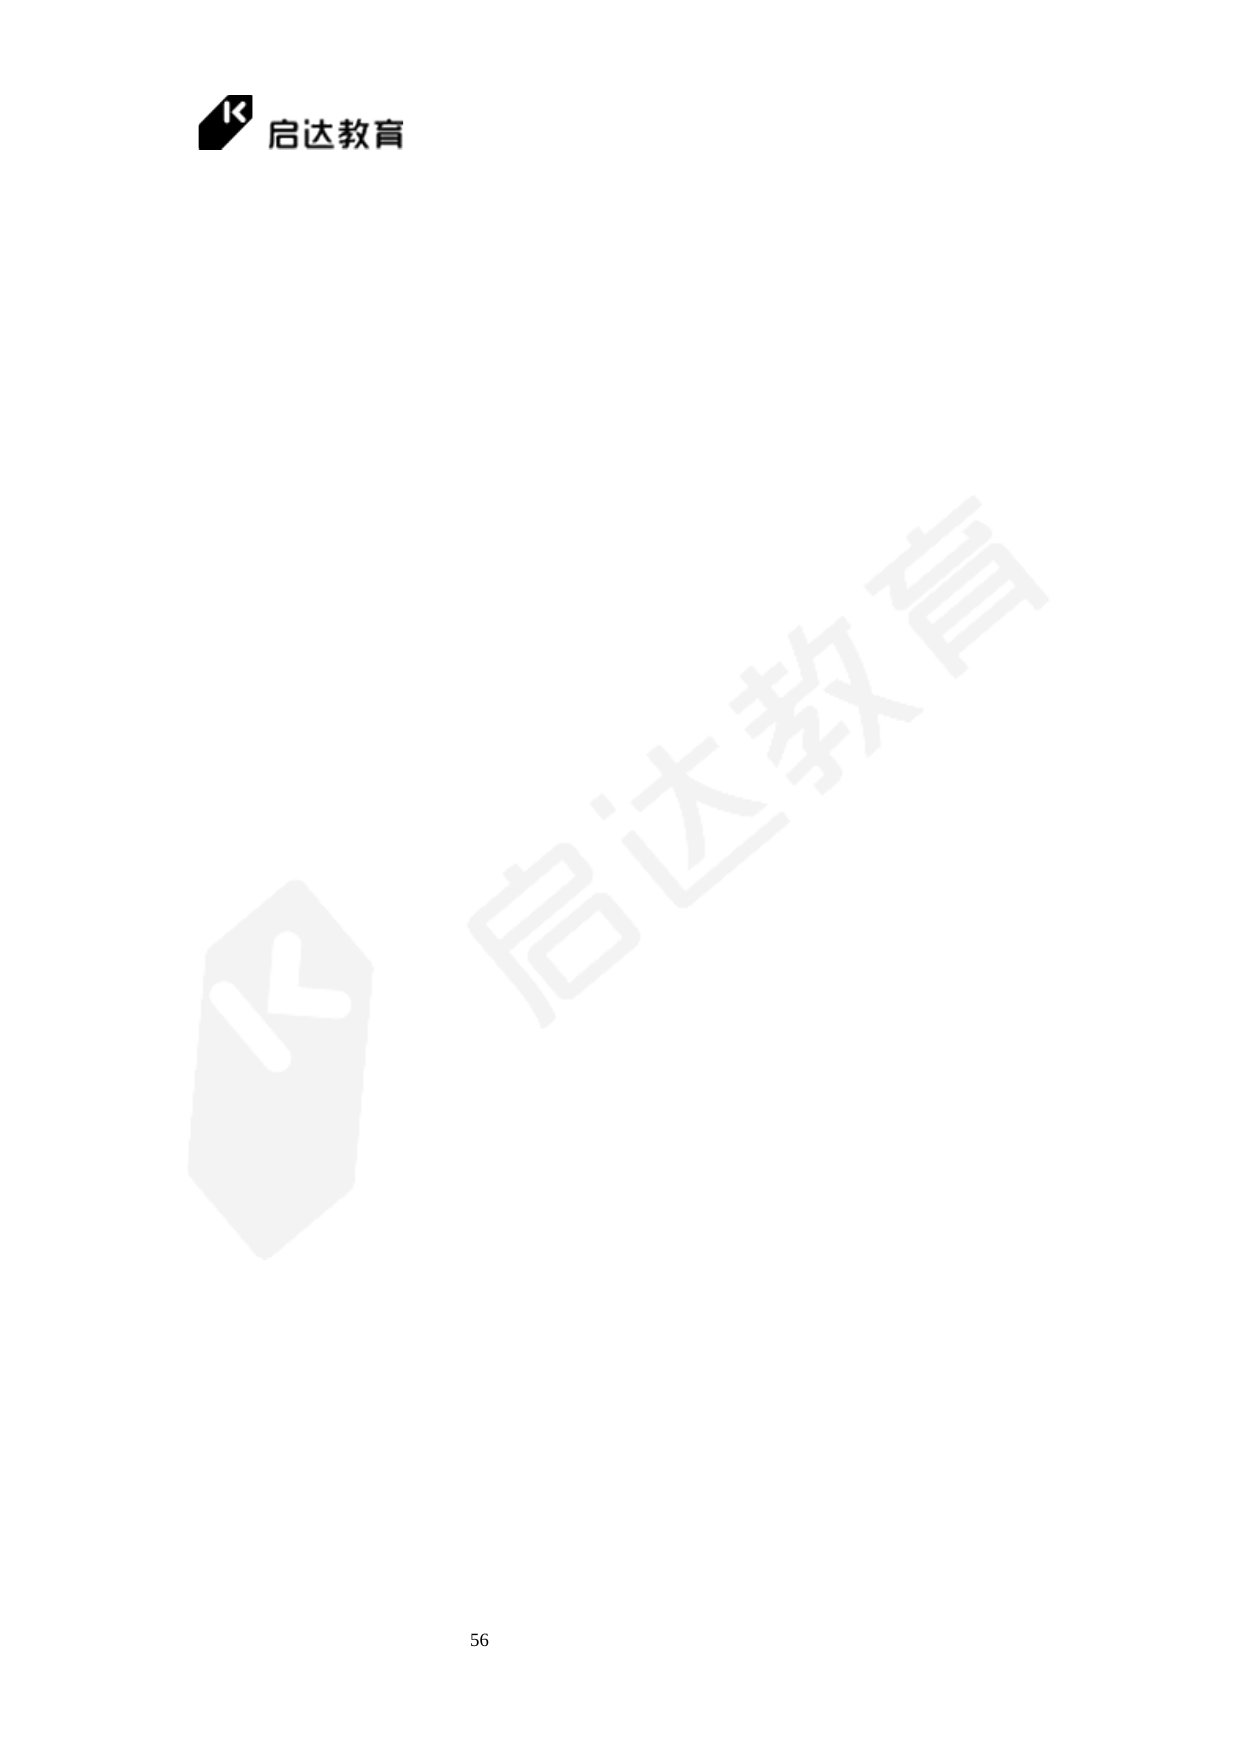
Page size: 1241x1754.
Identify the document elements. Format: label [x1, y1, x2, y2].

picture [198, 95, 404, 150]
